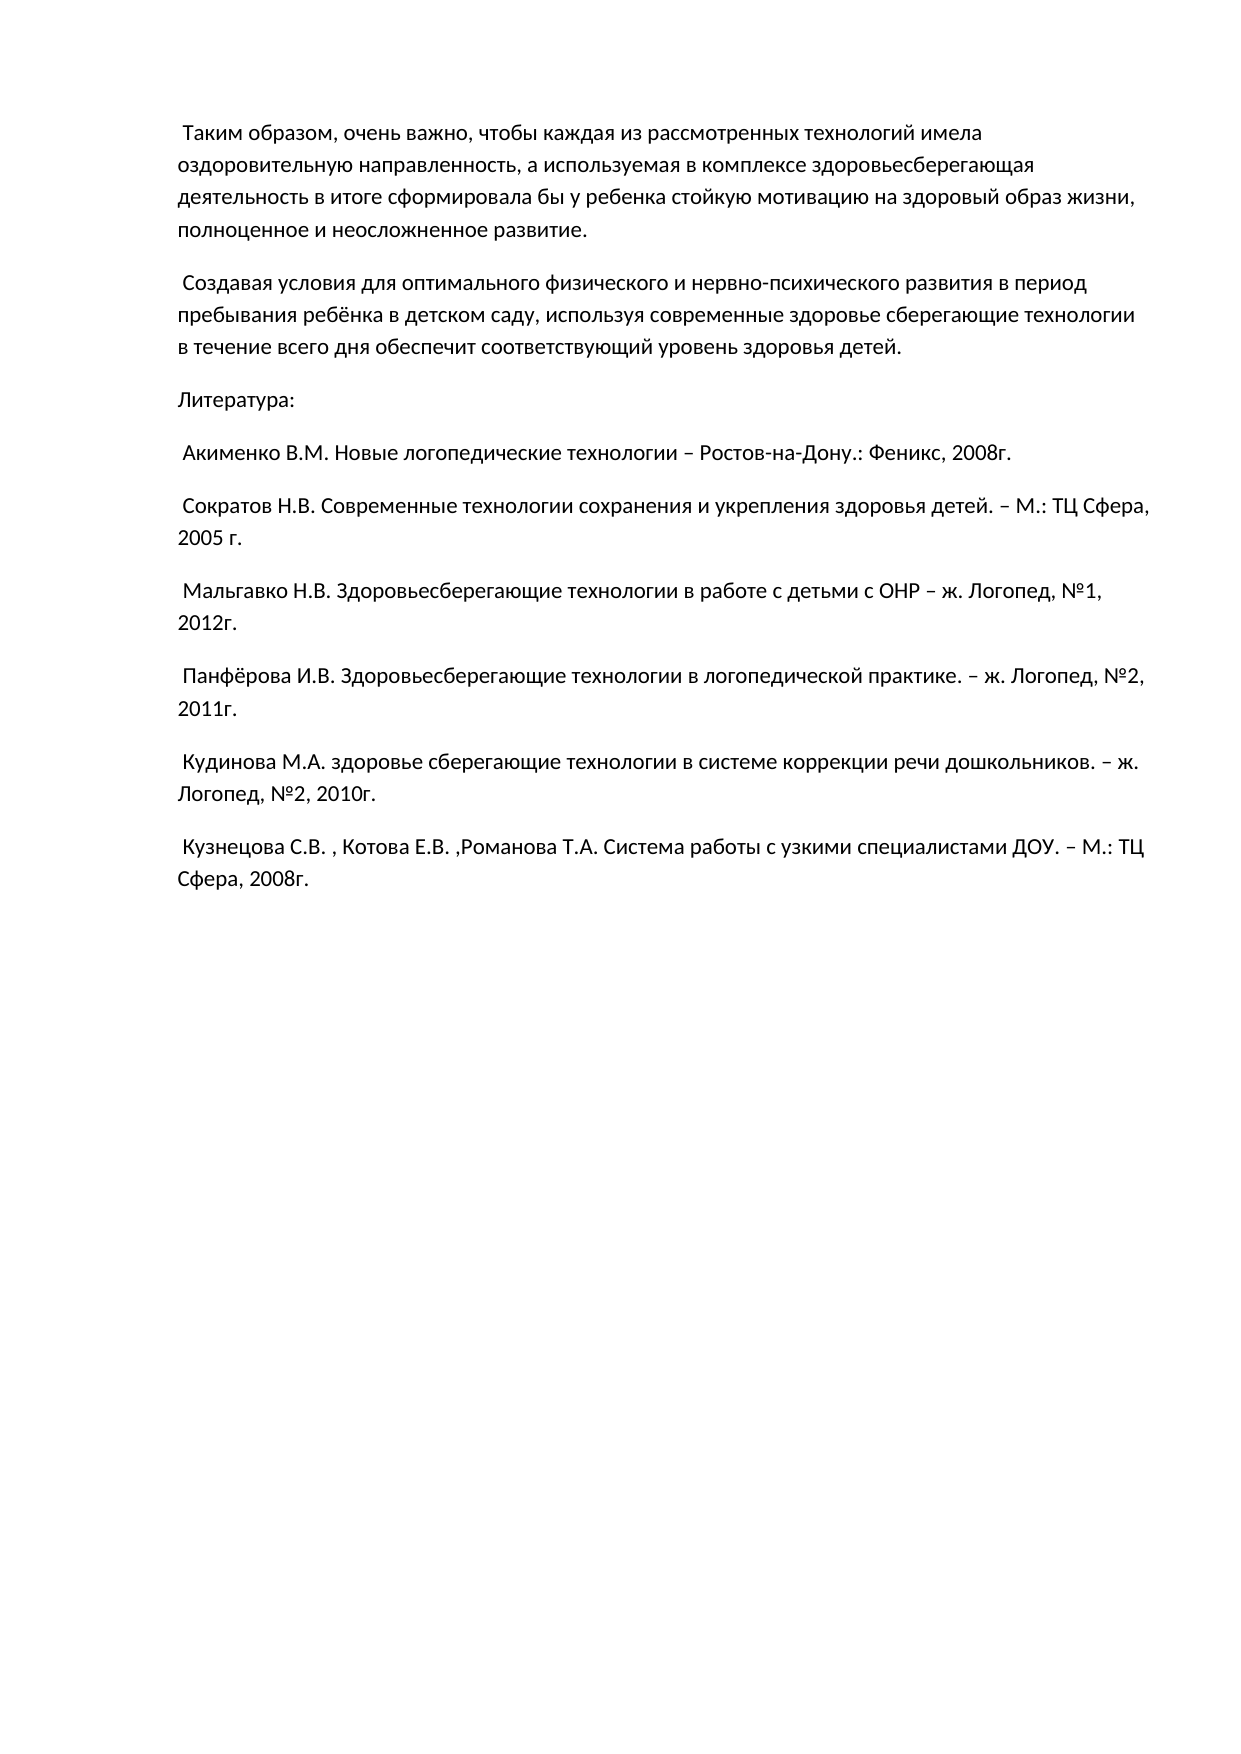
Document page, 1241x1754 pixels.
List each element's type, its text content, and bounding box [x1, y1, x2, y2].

text Литература: [177, 385, 1152, 413]
text Сократов Н.В. Современные технологии сохранения и укрепления здоровья детей. – М.: ТЦ Сфера, 2005 г. [177, 491, 1152, 551]
text Создавая условия для оптимального физического и нервно-психического развития в период пребывания ребёнка в детском саду, используя современные здоровье сберегающие технологии в течение всего дня обеспечит соответствующий уровень здоровья детей. [177, 268, 1152, 360]
text Кузнецова С.В. , Котова Е.В. ,Романова Т.А. Система работы с узкими специалистами ДОУ. – М.: ТЦ Сфера, 2008г. [177, 832, 1152, 892]
text Мальгавко Н.В. Здоровьесберегающие технологии в работе с детьми с ОНР – ж. Логопед, №1, 2012г. [177, 576, 1152, 637]
text Панфёрова И.В. Здоровьесберегающие технологии в логопедической практике. – ж. Логопед, №2, 2011г. [177, 662, 1152, 722]
text Таким образом, очень важно, чтобы каждая из рассмотренных технологий имела оздоровительную направленность, а используемая в комплексе здоровьесберегающая деятельность в итоге сформировала бы у ребенка стойкую мотивацию на здоровый образ жизни, полноценное и неосложненное развитие. [177, 118, 1152, 243]
text Кудинова М.А. здоровье сберегающие технологии в системе коррекции речи дошкольников. – ж. Логопед, №2, 2010г. [177, 747, 1152, 807]
text Акименко В.М. Новые логопедические технологии – Ростов-на-Дону.: Феникс, 2008г. [177, 438, 1152, 466]
